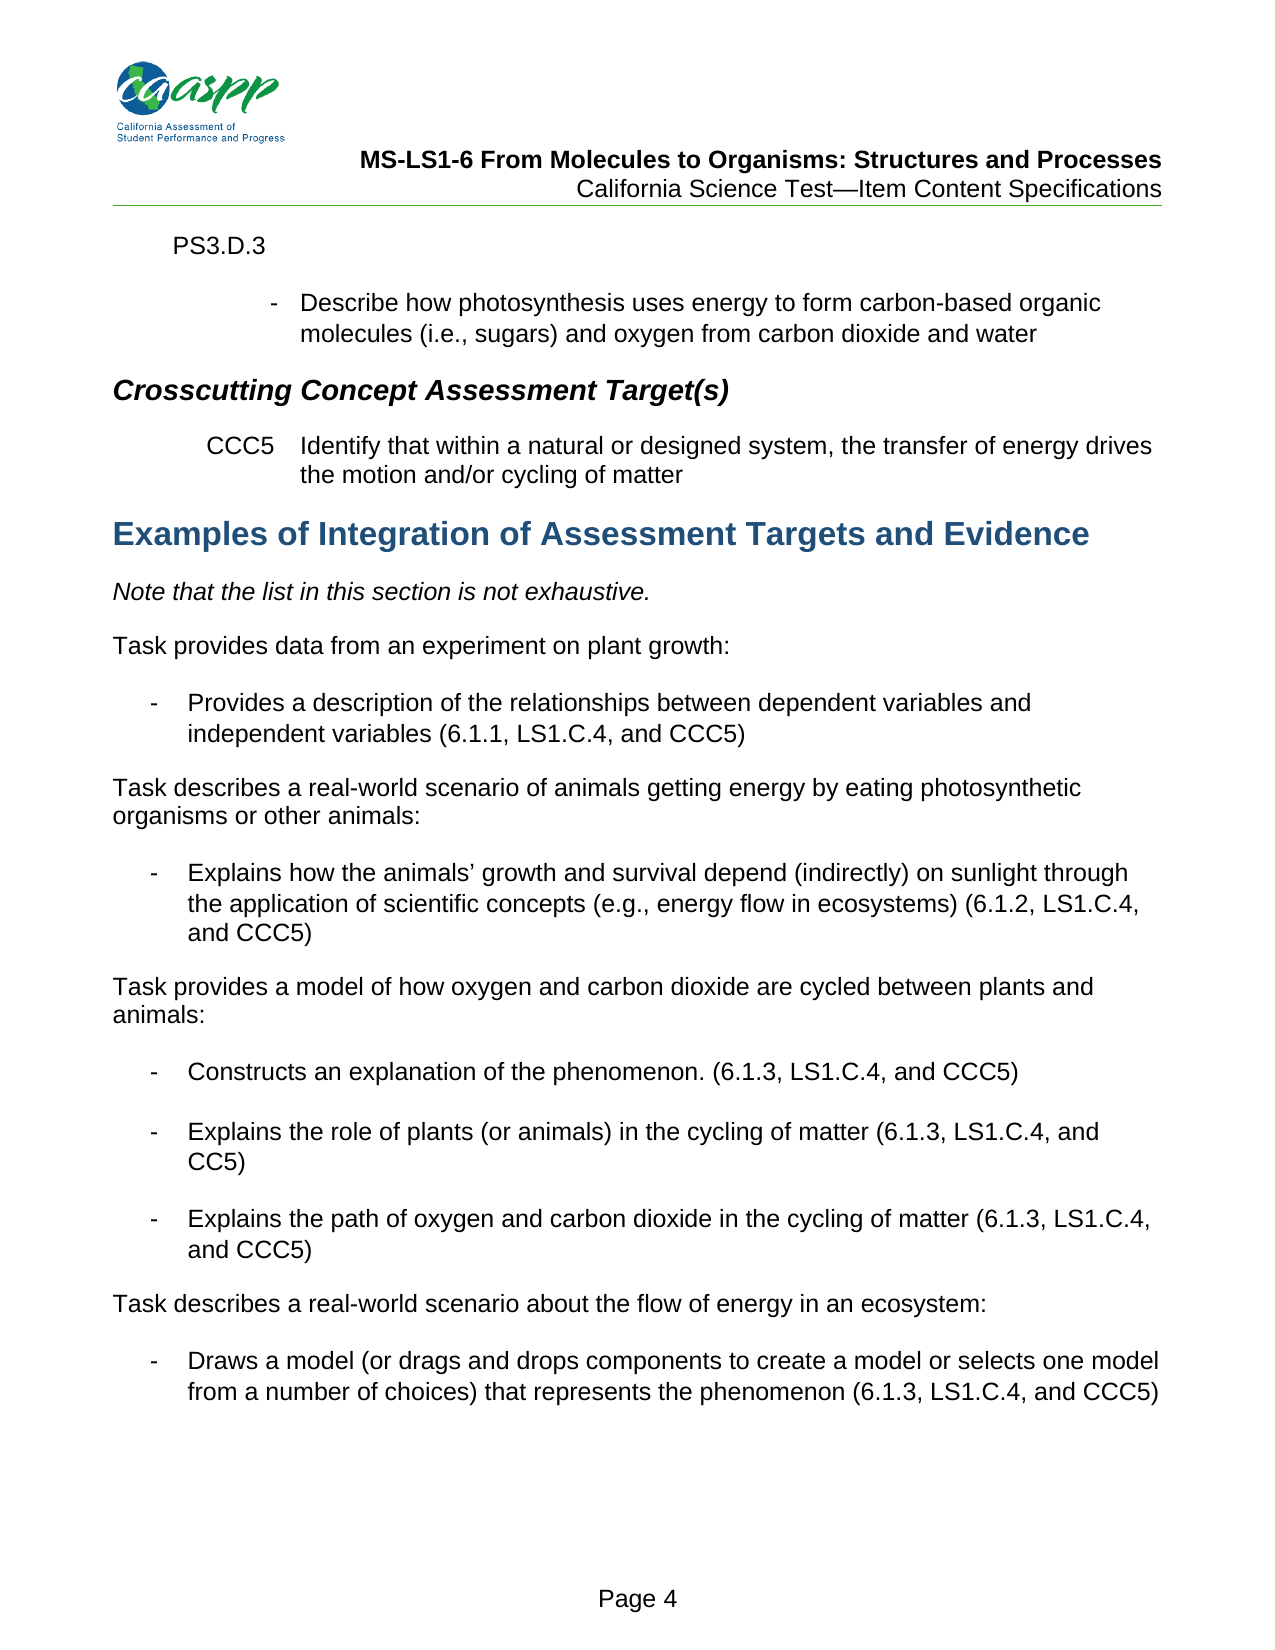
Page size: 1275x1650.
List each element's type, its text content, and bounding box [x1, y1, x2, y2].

text Explains how the animals’ growth and survival depend (indirectly) on sunlight through the application of scientific concepts (e.g., energy flow in ecosystems) (6.1.2, LS1.C.4, and CCC5) [150, 855, 1162, 947]
picture [112, 60, 287, 146]
text Task provides data from an experiment on plant growth: [112, 631, 1162, 660]
text Explains the role of plants (or animals) in the cycling of matter (6.1.3, LS1.C.4, and CC5) [150, 1113, 1162, 1176]
text Note that the list in this section is not exhaustive. [112, 577, 1162, 606]
text Task describes a real-world scenario of animals getting energy by eating photosynthetic organisms or other animals: [112, 772, 1162, 830]
text Draws a model (or drags and drops components to create a model or selects one model from a number of choices) that represents the phenomenon (6.1.3, LS1.C.4, and CCC5) [150, 1342, 1162, 1405]
text Constructs an explanation of the phenomenon. (6.1.3, LS1.C.4, and CCC5) [150, 1054, 1162, 1088]
text Describe how photosynthesis uses energy to form carbon-based organic molecules (i.e., sugars) and oxygen from carbon dioxide and water [270, 285, 1162, 348]
text CCC5 Identify that within a natural or designed system, the transfer of energy drives the motion and/or cycling of matter [206, 431, 1162, 489]
subtitle PS3.D.3 [172, 231, 1162, 260]
text Task describes a real-world scenario about the flow of energy in an ecosystem: [112, 1289, 1162, 1317]
text Provides a description of the relationships between dependent variables and independent variables (6.1.1, LS1.C.4, and CCC5) [150, 685, 1162, 747]
text Explains the path of oxygen and carbon dioxide in the cycling of matter (6.1.3, LS1.C.4, and CCC5) [150, 1201, 1162, 1264]
text Task provides a model of how oxygen and carbon dioxide are cycled between plants and animals: [112, 972, 1162, 1029]
subtitle Examples of Integration of Assessment Targets and Evidence [112, 514, 1162, 552]
subtitle Crosscutting Concept Assessment Target(s) [112, 373, 1162, 406]
